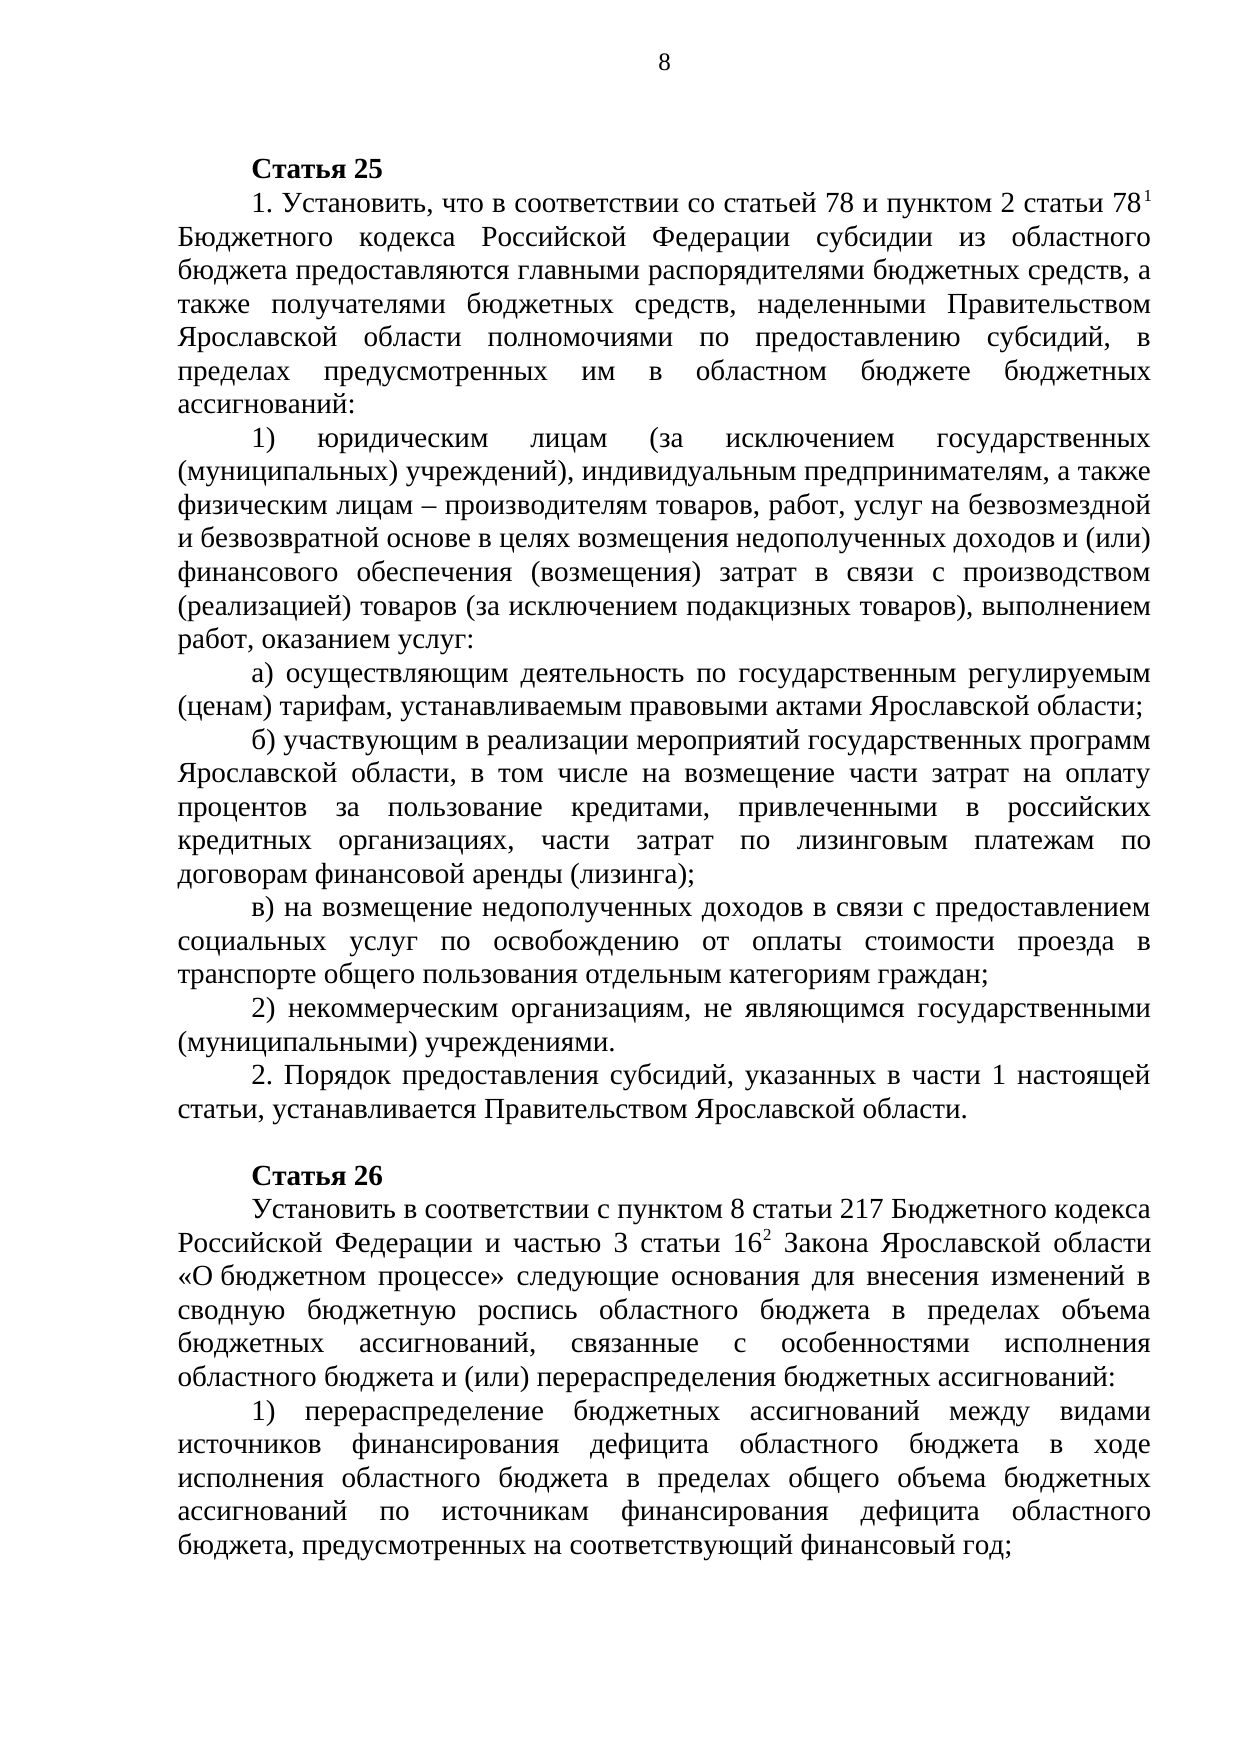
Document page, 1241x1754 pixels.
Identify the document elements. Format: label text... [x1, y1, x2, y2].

text Установить в соответствии с пунктом 8 статьи 217 Бюджетного кодекса Российской Федерации и частью 3 статьи 162 Закона Ярославской области «О бюджетном процессе» следующие основания для внесения изменений в сводную бюджетную роспись областного бюджета в пределах объема бюджетных ассигнований, связанные с особенностями исполнения областного бюджета и (или) перераспределения бюджетных ассигнований: [177, 1191, 1152, 1393]
text 1. Установить, что в соответствии со статьей 78 и пунктом 2 статьи 781 Бюджетного кодекса Российской Федерации субсидии из областного бюджета предоставляются главными распорядителями бюджетных средств, а также получателями бюджетных средств, наделенными Правительством Ярославской области полномочиями по предоставлению субсидий, в пределах предусмотренных им в областном бюджете бюджетных ассигнований: [177, 185, 1152, 420]
text 1) юридическим лицам (за исключением государственных (муниципальных) учреждений), индивидуальным предпринимателям, а также физическим лицам – производителям товаров, работ, услуг на безвозмездной и безвозвратной основе в целях возмещения недополученных доходов и (или) финансового обеспечения (возмещения) затрат в связи с производством (реализацией) товаров (за исключением подакцизных товаров), выполнением работ, оказанием услуг: [177, 420, 1152, 655]
text 2. Порядок предоставления субсидий, указанных в части 1 настоящей статьи, устанавливается Правительством Ярославской области. [177, 1057, 1152, 1124]
text 1) перераспределение бюджетных ассигнований между видами источников финансирования дефицита областного бюджета в ходе исполнения областного бюджета в пределах общего объема бюджетных ассигнований по источникам финансирования дефицита областного бюджета, предусмотренных на соответствующий финансовый год; [177, 1393, 1152, 1560]
text а) осуществляющим деятельность по государственным регулируемым (ценам) тарифам, устанавливаемым правовыми актами Ярославской области; [177, 655, 1152, 722]
text Статья 26 [177, 1158, 1152, 1191]
text 2) некоммерческим организациям, не являющимся государственными (муниципальными) учреждениями. [177, 990, 1152, 1057]
text в) на возмещение недополученных доходов в связи с предоставлением социальных услуг по освобождению от оплаты стоимости проезда в транспорте общего пользования отдельным категориям граждан; [177, 889, 1152, 990]
text б) участвующим в реализации мероприятий государственных программ Ярославской области, в том числе на возмещение части затрат на оплату процентов за пользование кредитами, привлеченными в российских кредитных организациях, части затрат по лизинговым платежам по договорам финансовой аренды (лизинга); [177, 722, 1152, 889]
text Статья 25 [177, 152, 1152, 185]
